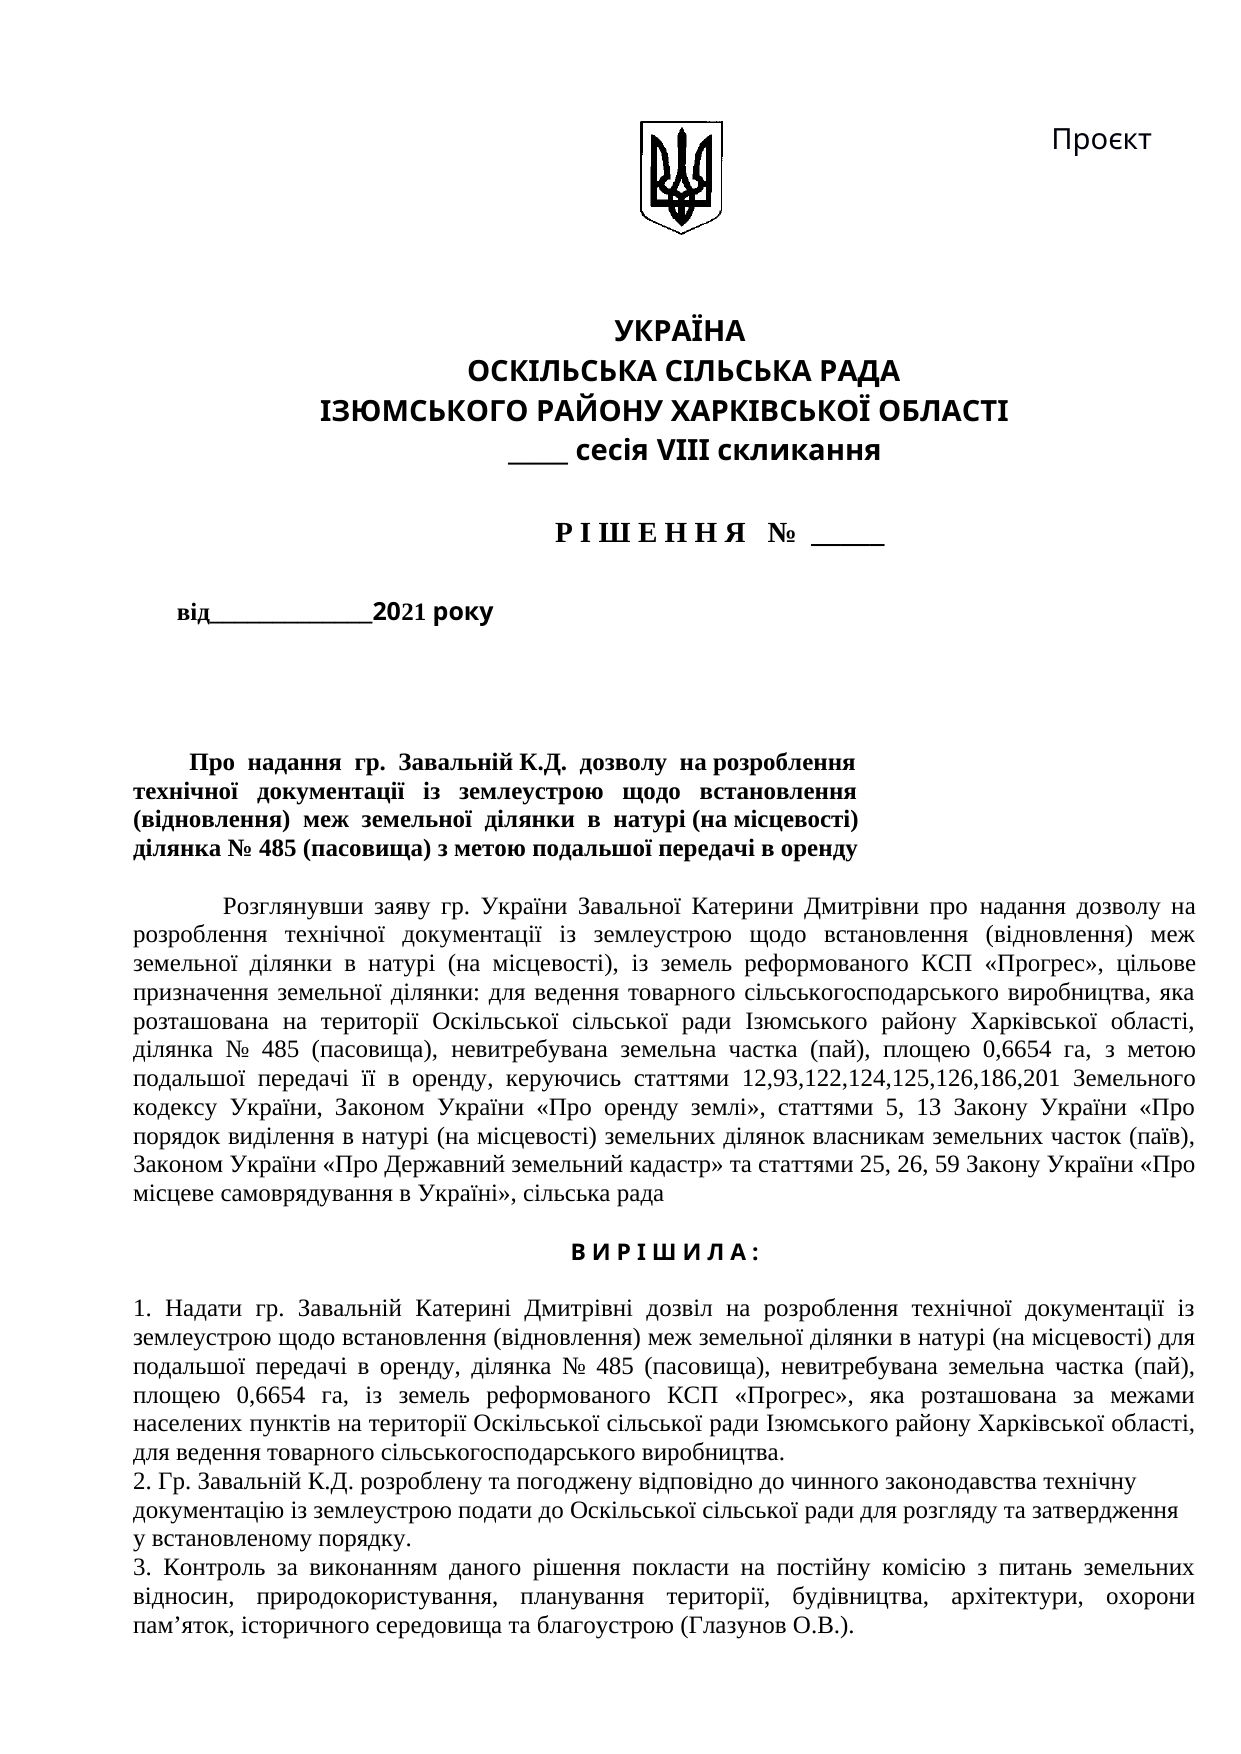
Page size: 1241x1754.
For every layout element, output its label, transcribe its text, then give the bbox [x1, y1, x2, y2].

text Про надання гр. Завальній К.Д. дозволу на розроблення [133, 747, 1196, 776]
text ділянка № 485 (пасовища) з метою подальшої передачі в оренду [133, 833, 1196, 862]
text 1. Надати гр. Завальній Катерині Дмитрівні дозвіл на розроблення технічної документації із землеустрою щодо встановлення (відновлення) меж земельної ділянки в натурі (на місцевості) для подальшої передачі в оренду, ділянка № 485 (пасовища), невитребувана земельна частка (пай), площею 0,6654 га, із земель реформованого КСП «Прогрес», яка розташована за межами населених пунктів на території Оскільської сільської ради Ізюмського району Харківської області, для ведення товарного сільськогосподарського виробництва. [133, 1293, 1196, 1466]
text 2. Гр. Завальній К.Д. розроблену та погоджену відповідно до чинного законодавства технічну документацію із землеустрою подати до Оскільської сільської ради для розгляду та затвердження у встановленому порядку. [133, 1466, 1196, 1552]
text технічної документації із землеустрою щодо встановлення [133, 776, 1196, 804]
text ІЗЮМСЬКОГО РАЙОНУ ХАРКІВСЬКОЇ ОБЛАСТІ [133, 390, 1196, 429]
text В И Р І Ш И Л А : [133, 1236, 1196, 1267]
text Р І Ш Е Н Н Я № _____ [183, 515, 1196, 548]
text Розглянувши заяву гр. України Завальної Катерини Дмитрівни про надання дозволу на розроблення технічної документації із землеустрою щодо встановлення (відновлення) меж земельної ділянки в натурі (на місцевості), із земель реформованого КСП «Прогрес», цільове призначення земельної ділянки: для ведення товарного сільськогосподарського виробництва, яка розташована на території Оскільської сільської ради Ізюмського району Харківської області, ділянка № 485 (пасовища), невитребувана земельна частка (пай), площею 0,6654 га, з метою подальшої передачі її в оренду, керуючись статтями 12,93,122,124,125,126,186,201 Земельного кодексу України, Законом України «Про оренду землі», статтями 5, 13 Закону України «Про порядок виділення в натурі (на місцевості) земельних ділянок власникам земельних часток (паїв), Законом України «Про Державний земельний кадастр» та статтями 25, 26, 59 Закону України «Про місцеве самоврядування в Україні», сільська рада [133, 891, 1196, 1207]
text від_____________2021 року [133, 594, 1196, 628]
text УКРАЇНА [133, 310, 1196, 350]
text ОСКІЛЬСЬКА СІЛЬСЬКА РАДА [133, 350, 1196, 390]
table_header Проєкт [144, 118, 1163, 310]
text 3. Контроль за виконанням даного рішення покласти на постійну комісію з питань земельних відносин, природокористування, планування території, будівництва, архітектури, охорони пам’яток, історичного середовища та благоустрою (Глазунов О.В.). [133, 1552, 1196, 1638]
text _____ сесія VІІІ скликання [133, 429, 1196, 469]
text (відновлення) меж земельної ділянки в натурі (на місцевості) [133, 804, 1196, 833]
